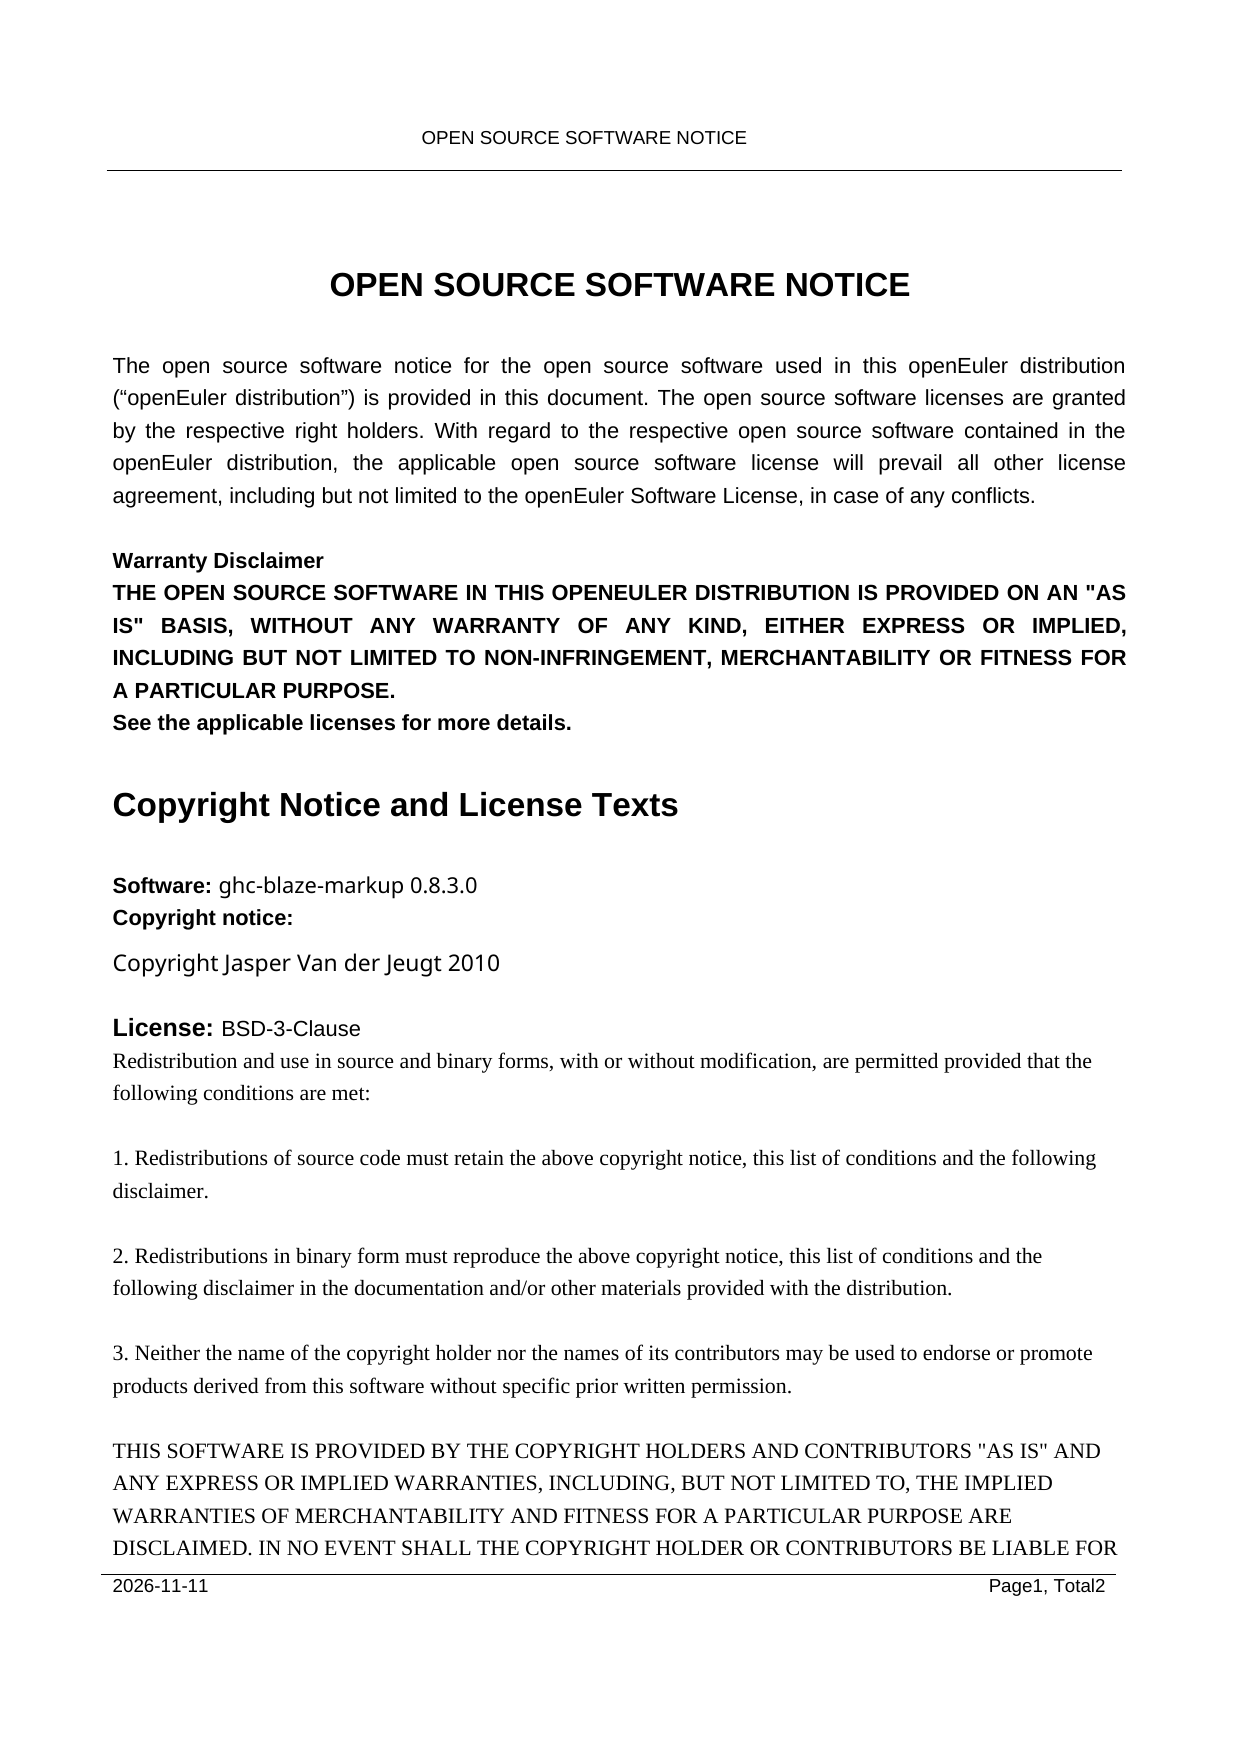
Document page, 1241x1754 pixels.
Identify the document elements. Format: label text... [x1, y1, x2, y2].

text License: BSD-3-Clause [112, 1012, 1128, 1044]
text OPEN SOURCE SOFTWARE NOTICE [112, 251, 1128, 316]
text Copyright Jasper Van der Jeugt 2010 [112, 947, 1128, 1012]
title Software: ghc-blaze-markup 0.8.3.0 [112, 869, 1128, 901]
text The open source software notice for the open source software used in this openEuler distribution (“openEuler distribution”) is provided in this document. The open source software licenses are granted by the respective right holders. With regard to the respective open source software contained in the openEuler distribution, the applicable open source software license will prevail all other license agreement, including but not limited to the openEuler Software License, in case of any conflicts. [112, 349, 1128, 511]
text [112, 1044, 1128, 1564]
text Warranty Disclaimer [112, 544, 1128, 576]
text Copyright notice: [112, 901, 1128, 934]
text Copyright Notice and License Texts [112, 771, 1128, 836]
text THE OPEN SOURCE SOFTWARE IN THIS OPENEULER DISTRIBUTION IS PROVIDED ON AN "AS IS" BASIS, WITHOUT ANY WARRANTY OF ANY KIND, EITHER EXPRESS OR IMPLIED, INCLUDING BUT NOT LIMITED TO NON-INFRINGEMENT, MERCHANTABILITY OR FITNESS FOR A PARTICULAR PURPOSE. See the applicable licenses for more details. [112, 576, 1128, 739]
